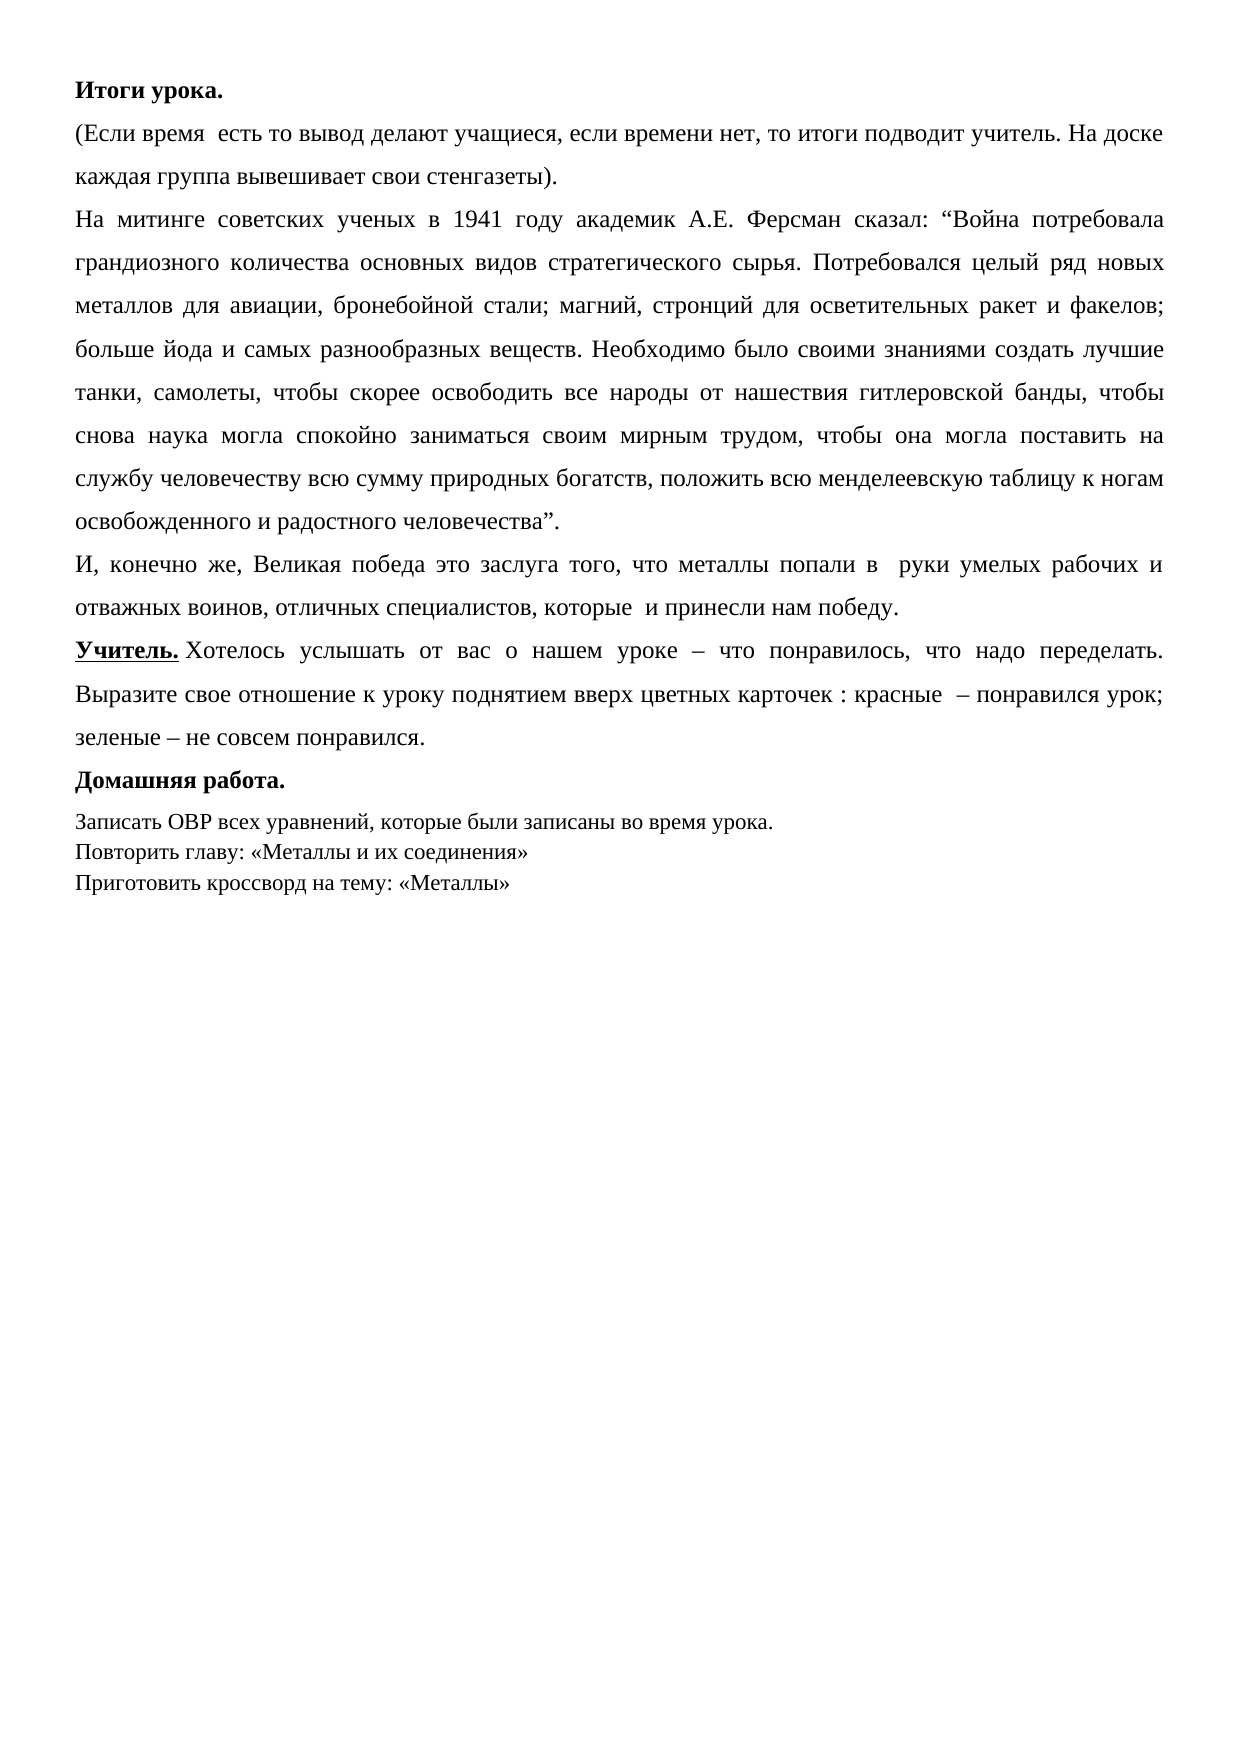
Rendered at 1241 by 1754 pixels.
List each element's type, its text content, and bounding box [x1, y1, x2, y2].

text Учитель. Хотелось услышать от вас о нашем уроке – что понравилось, что надо переделать. Выразите свое отношение к уроку поднятием вверх цветных карточек : красные – понравился урок; зеленые – не совсем понравился. [75, 636, 1165, 751]
text Домашняя работа. [75, 765, 1165, 794]
text Приготовить кроссворд на тему: «Металлы» [75, 868, 1165, 895]
text Повторить главу: «Металлы и их соединения» [75, 838, 1165, 865]
text На митинге советских ученых в 1941 году академик А.Е. Ферсман сказал: “Война потребовала грандиозного количества основных видов стратегического сырья. Потребовался целый ряд новых металлов для авиации, бронебойной стали; магний, стронций для осветительных ракет и факелов; больше йода и самых разнообразных веществ. Необходимо было своими знаниями создать лучшие танки, самолеты, чтобы скорее освободить все народы от нашествия гитлеровской банды, чтобы снова наука могла спокойно заниматься своим мирным трудом, чтобы она могла поставить на службу человечеству всю сумму природных богатств, положить всю менделеевскую таблицу к ногам освобожденного и радостного человечества”. [75, 204, 1165, 535]
text И, конечно же, Великая победа это заслуга того, что металлы попали в руки умелых рабочих и отважных воинов, отличных специалистов, которые и принесли нам победу. [75, 549, 1165, 621]
text Записать ОВР всех уравнений, которые были записаны во время урока. [75, 808, 1165, 834]
text Итоги урока. [75, 75, 1165, 104]
text (Если время есть то вывод делают учащиеся, если времени нет, то итоги подводит учитель. На доске каждая группа вывешивает свои стенгазеты). [75, 118, 1165, 190]
